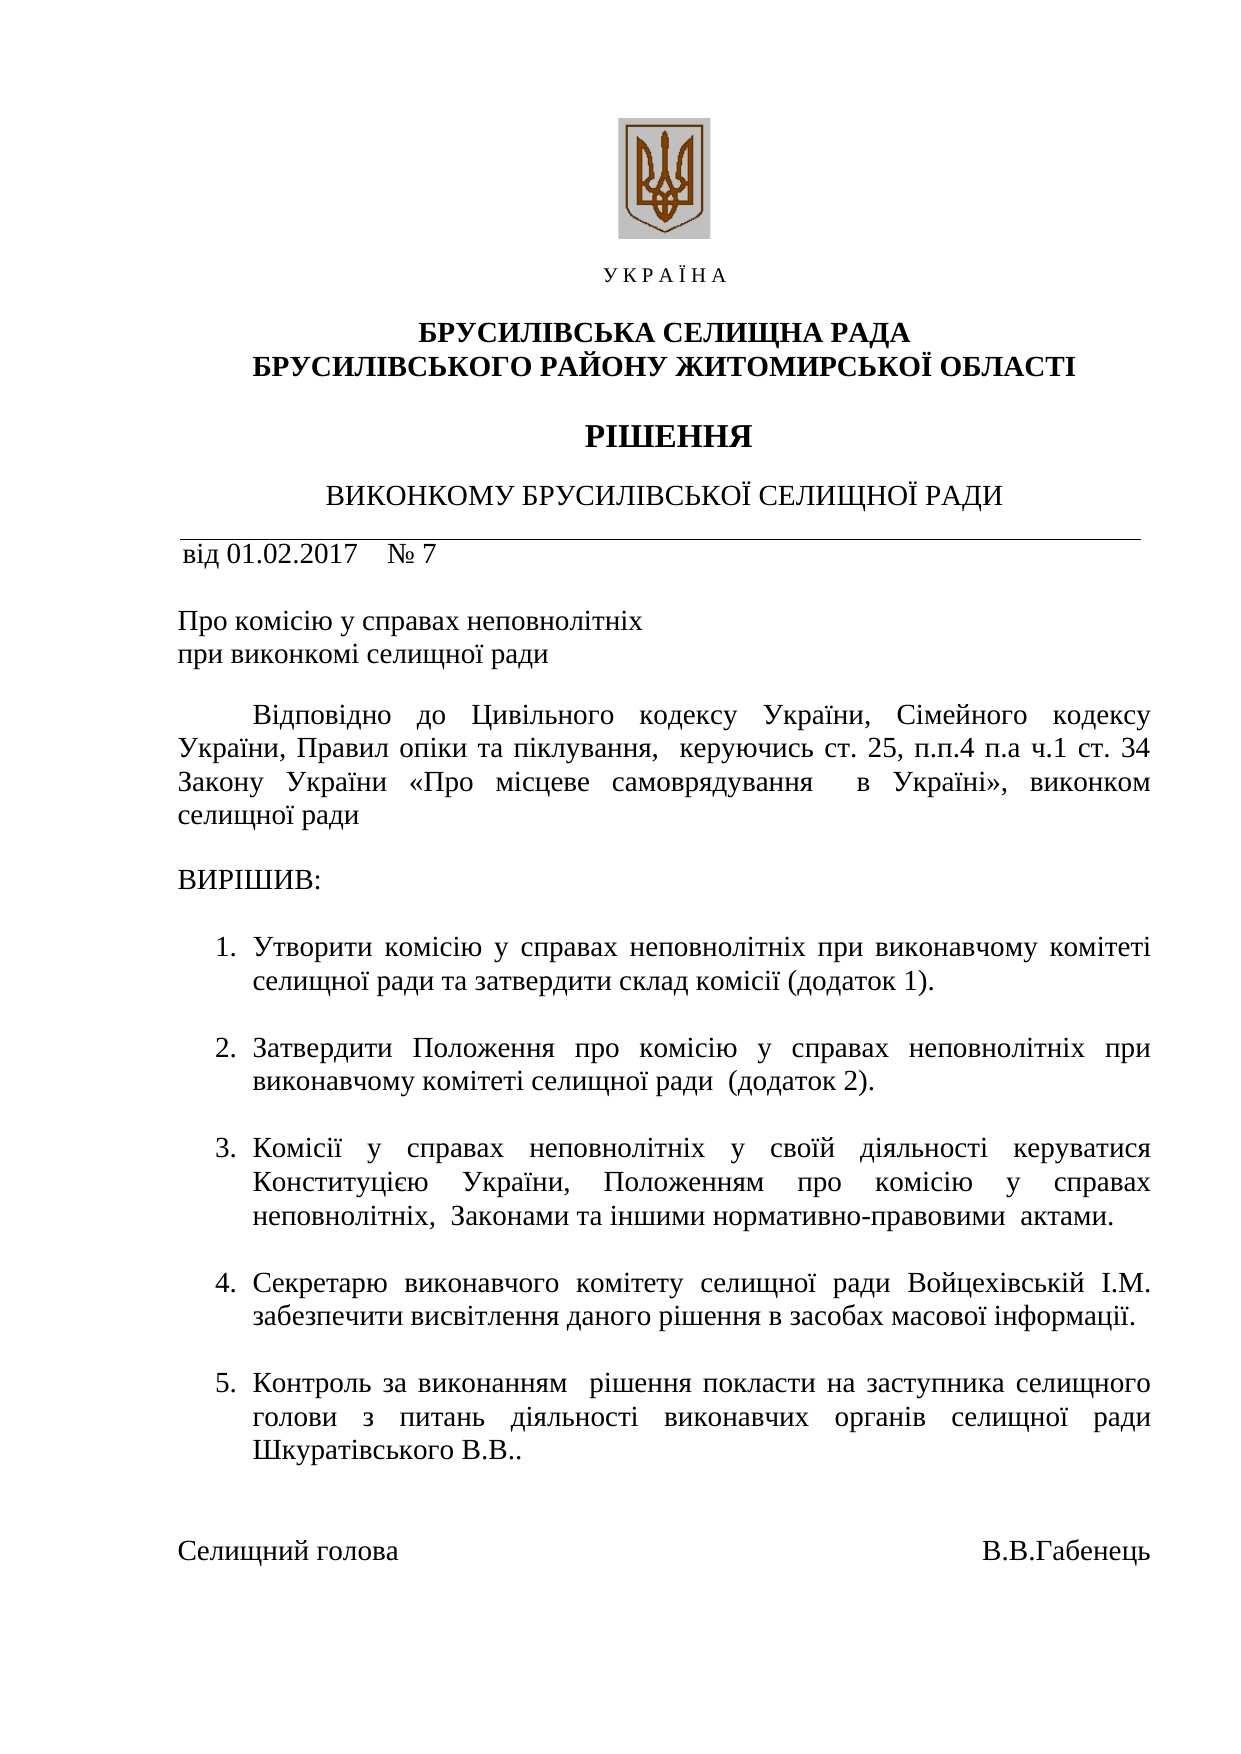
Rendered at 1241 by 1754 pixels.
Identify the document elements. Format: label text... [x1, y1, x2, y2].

list Секретарю виконавчого комітету селищної ради Войцехівській І.М. забезпечити висвітлення даного рішення в засобах масової інформації. [215, 1265, 1152, 1332]
list Контроль за виконанням рішення покласти на заступника селищного голови з питань діяльності виконавчих органів селищної ради Шкуратівського В.В.. [215, 1365, 1152, 1466]
list Комісії у справах неповнолітніх у своїй діяльності керуватися Конституцією України, Положенням про комісію у справах неповнолітніх, Законами та іншими нормативно-правовими актами. [215, 1131, 1152, 1231]
text Селищний голова В.В.Габенець [177, 1533, 1152, 1567]
text Відповідно до Цивільного кодексу України, Сімейного кодексу України, Правил опіки та піклування, керуючись ст. 25, п.п.4 п.а ч.1 ст. 34 Закону України «Про місцеве самоврядування в Україні», виконком селищної ради [177, 697, 1152, 831]
text при виконкомі селищної ради [177, 637, 1152, 670]
list Утворити комісію у справах неповнолітніх при виконавчому комітеті селищної ради та затвердити склад комісії (додаток 1). [215, 929, 1152, 996]
text ВИРІШИВ: [177, 862, 1152, 896]
text від 01.02.2017 № 7 [177, 536, 1152, 569]
list Затвердити Положення про комісію у справах неповнолітніх при виконавчому комітеті селищної ради (додаток 2). [215, 1030, 1152, 1097]
picture [618, 118, 711, 239]
subtitle ВИКОНКОМУ БРУСИЛІВСЬКОЇ СЕЛИЩНОЇ РАДИ [177, 478, 1152, 512]
subtitle БРУСИЛІВСЬКОГО РАЙОНУ ЖИТОМИРСЬКОЇ ОБЛАСТІ [177, 349, 1152, 382]
subtitle РІШЕННЯ [177, 416, 1152, 454]
text Про комісію у справах неповнолітніх [177, 603, 1152, 637]
subtitle БРУСИЛІВСЬКА СЕЛИЩНА РАДА [177, 315, 1152, 349]
text У К Р А Ї Н А [177, 262, 1152, 287]
